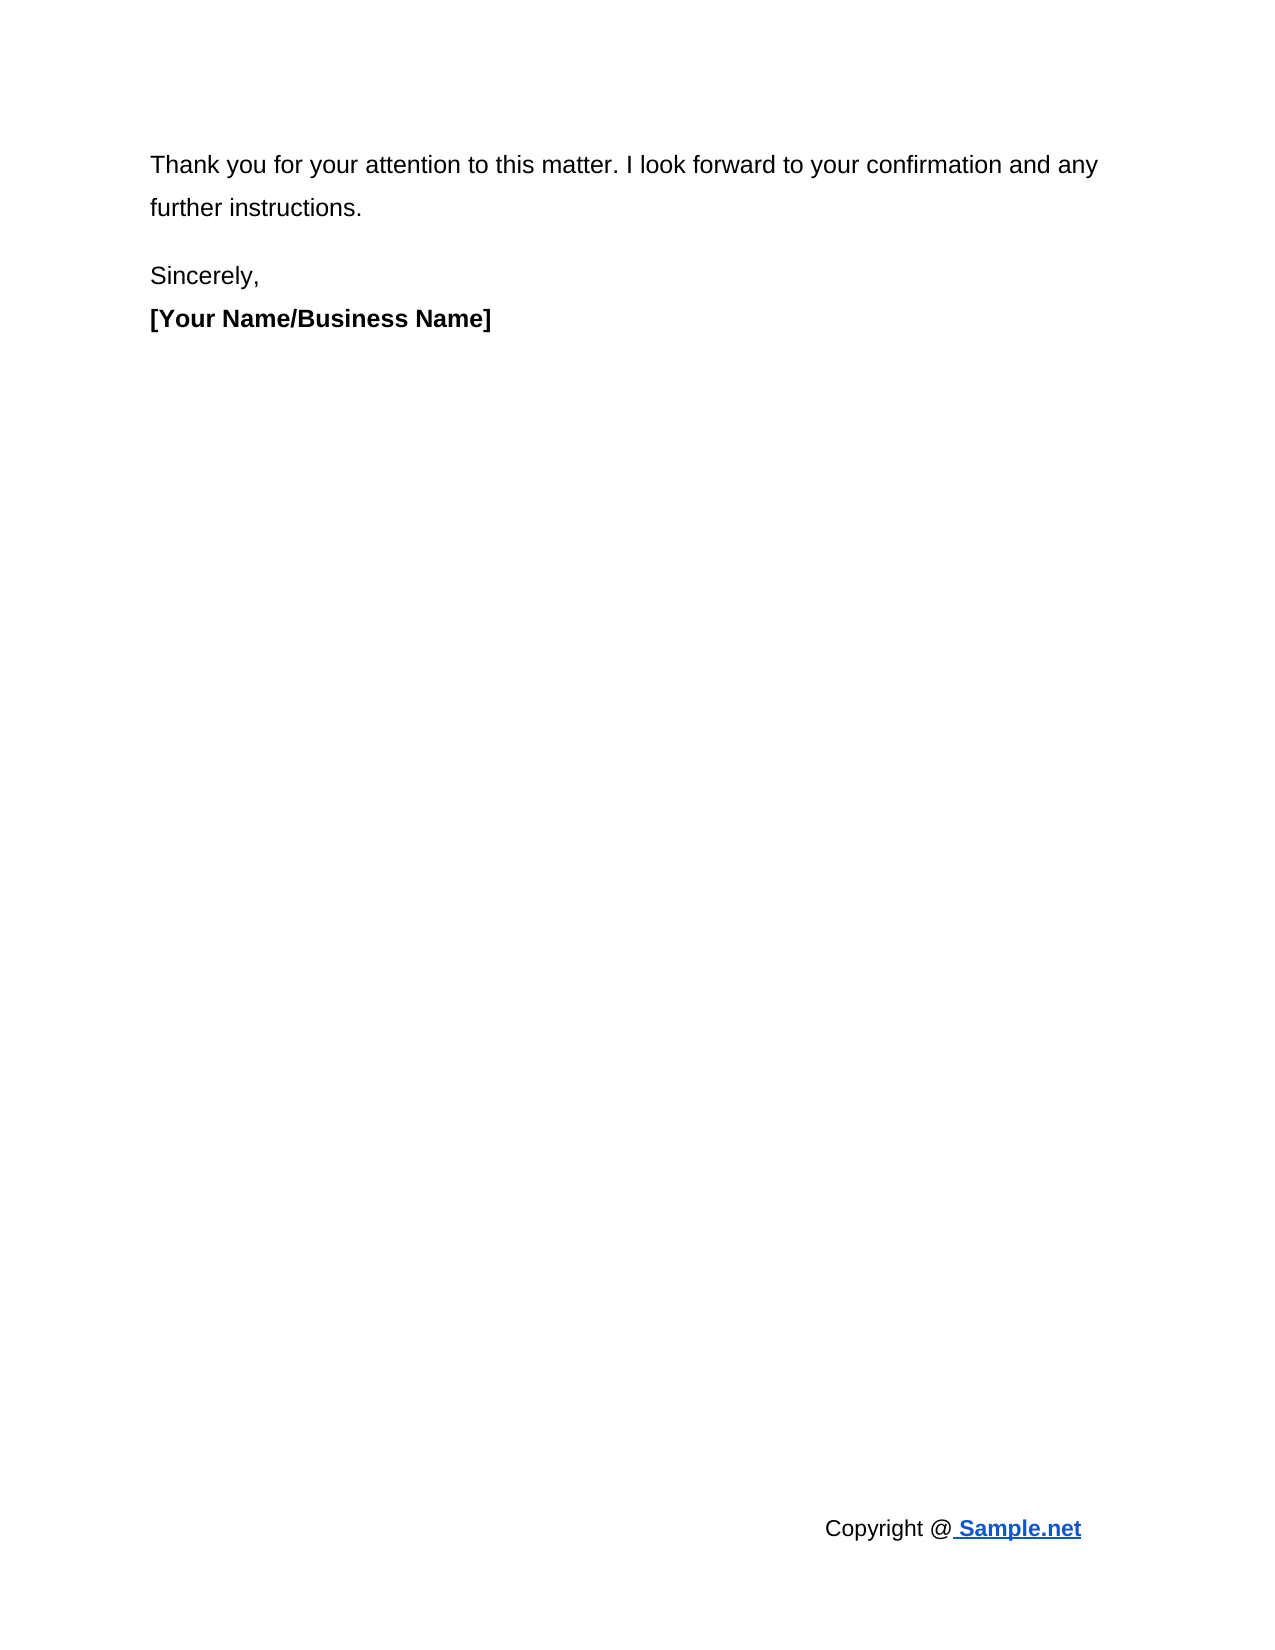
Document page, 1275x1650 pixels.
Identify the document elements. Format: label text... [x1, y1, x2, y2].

text Sincerely, [Your Name/Business Name] [150, 261, 1125, 333]
text Thank you for your attention to this matter. I look forward to your confirmation and any further instructions. [150, 150, 1125, 222]
